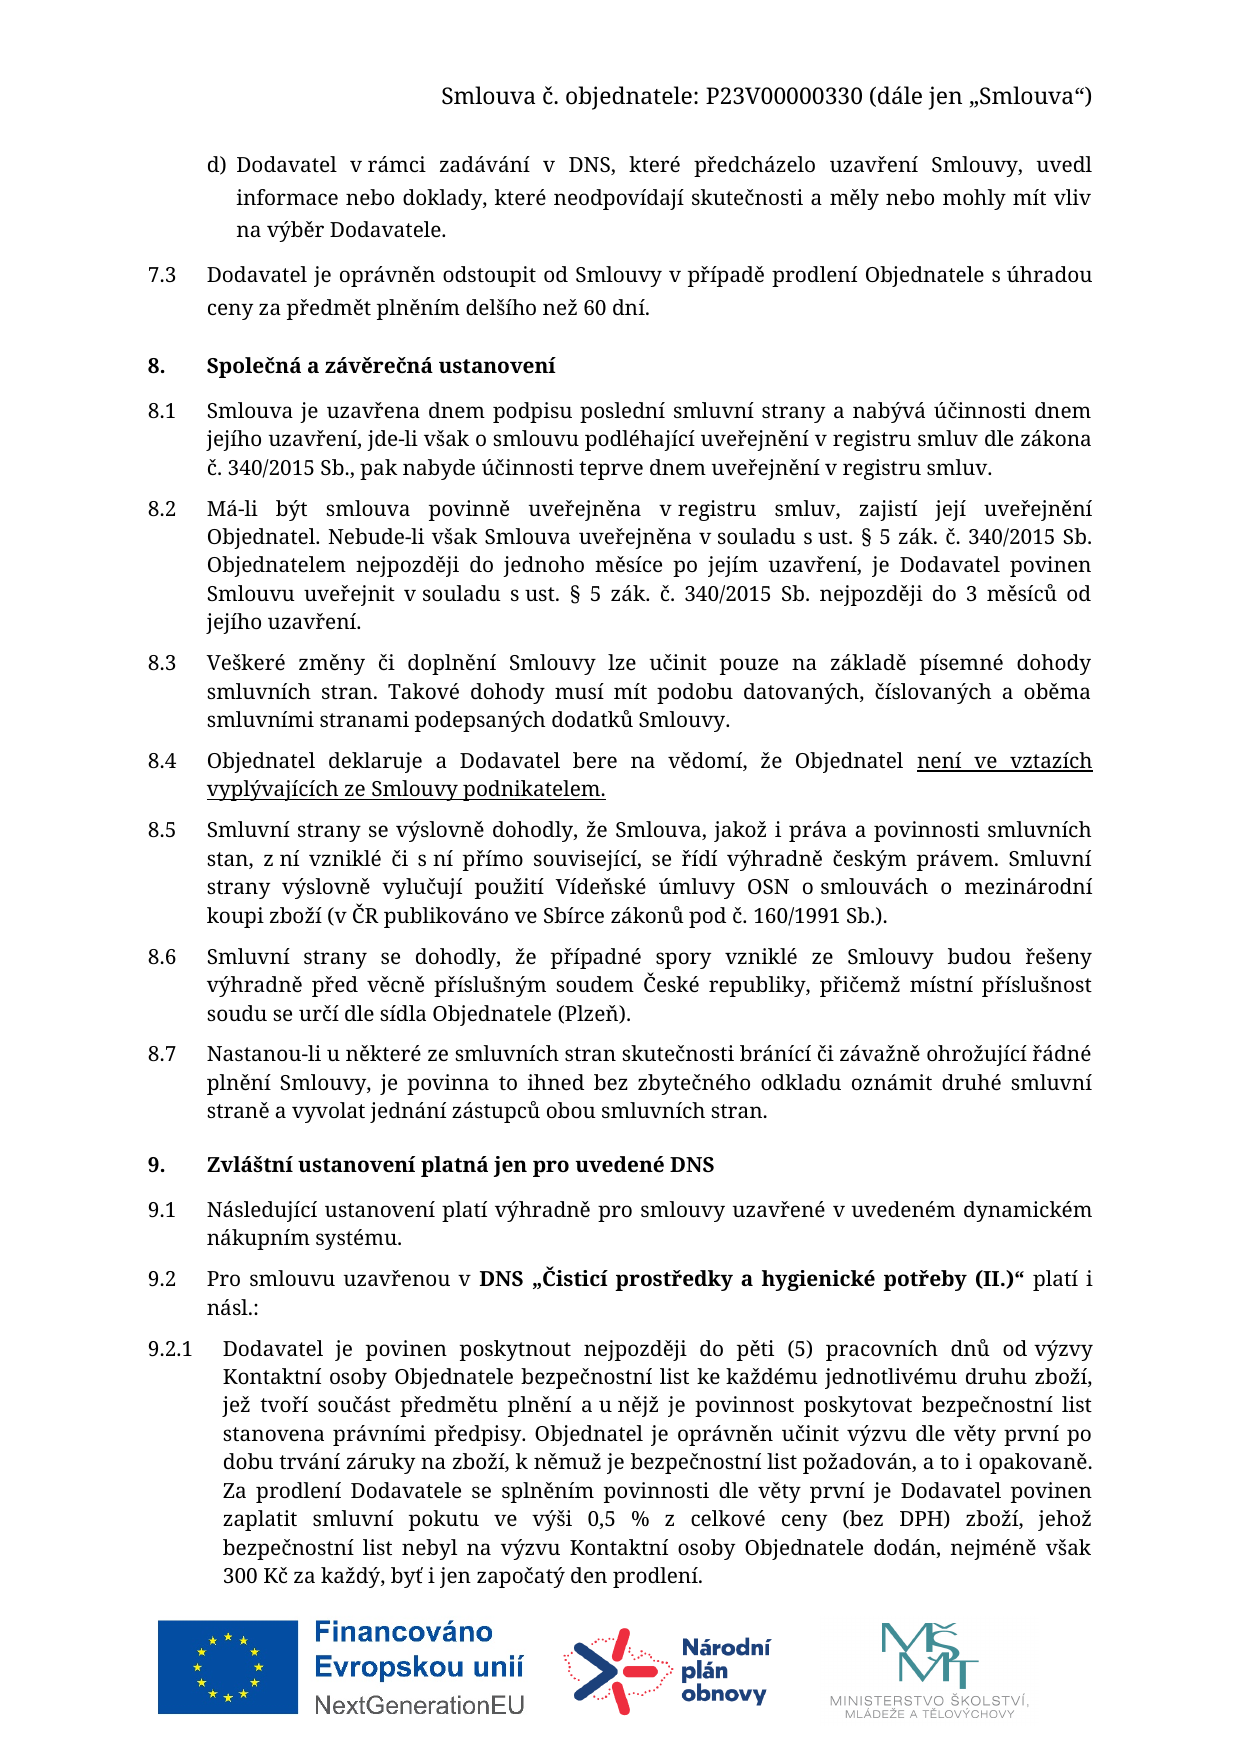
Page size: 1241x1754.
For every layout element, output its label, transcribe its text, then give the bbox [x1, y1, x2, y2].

list Objednatel deklaruje a Dodavatel bere na vědomí, že Objednatel není ve vztazích vyplývajících ze Smlouvy podnikatelem. [148, 746, 1093, 803]
list Následující ustanovení platí výhradně pro smlouvy uzavřené v uvedeném dynamickém nákupním systému. [148, 1195, 1093, 1252]
list Dodavatel je povinen poskytnout nejpozději do pěti (5) pracovních dnů od výzvy Kontaktní osoby Objednatele bezpečnostní list ke každému jednotlivému druhu zboží, jež tvoří součást předmětu plnění a u nějž je povinnost poskytovat bezpečnostní list stanovena právními předpisy. Objednatel je oprávněn učinit výzvu dle věty první po dobu trvání záruky na zboží, k němuž je bezpečnostní list požadován, a to i opakovaně. Za prodlení Dodavatele se splněním povinnosti dle věty první je Dodavatel povinen zaplatit smluvní pokutu ve výši 0,5 % z celkové ceny (bez DPH) zboží, jehož bezpečnostní list nebyl na výzvu Kontaktní osoby Objednatele dodán, nejméně však 300 Kč za každý, byť i jen započatý den prodlení. [148, 1334, 1093, 1590]
list Pro smlouvu uzavřenou v DNS „Čisticí prostředky a hygienické potřeby (II.)“ platí i násl.: [148, 1264, 1093, 1321]
list Smluvní strany se výslovně dohodly, že Smlouva, jakož i práva a povinnosti smluvních stan, z ní vzniklé či s ní přímo související, se řídí výhradně českým právem. Smluvní strany výslovně vylučují použití Vídeňské úmluvy OSN o smlouvách o mezinárodní koupi zboží (v ČR publikováno ve Sbírce zákonů pod č. 160/1991 Sb.). [148, 816, 1093, 929]
list Zvláštní ustanovení platná jen pro uvedené DNS [148, 1150, 1093, 1178]
list Veškeré změny či doplnění Smlouvy lze učinit pouze na základě písemné dohody smluvních stran. Takové dohody musí mít podobu datovaných, číslovaných a oběma smluvními stranami podepsaných dodatků Smlouvy. [148, 648, 1093, 734]
list Dodavatel v rámci zadávání v DNS, které předcházelo uzavření Smlouvy, uvedl informace nebo doklady, které neodpovídají skutečnosti a měly nebo mohly mít vliv na výběr Dodavatele. [207, 150, 1093, 244]
list Má-li být smlouva povinně uveřejněna v registru smluv, zajistí její uveřejnění Objednatel. Nebude-li však Smlouva uveřejněna v souladu s ust. § 5 zák. č. 340/2015 Sb. Objednatelem nejpozději do jednoho měsíce po jejím uzavření, je Dodavatel povinen Smlouvu uveřejnit v souladu s ust. § 5 zák. č. 340/2015 Sb. nejpozději do 3 měsíců od jejího uzavření. [148, 494, 1093, 636]
list Společná a závěrečná ustanovení [148, 351, 1093, 379]
picture [147, 1605, 789, 1726]
list Dodavatel je oprávněn odstoupit od Smlouvy v případě prodlení Objednatele s úhradou ceny za předmět plněním delšího než 60 dní. [148, 261, 1093, 322]
list Smluvní strany se dohodly, že případné spory vzniklé ze Smlouvy budou řešeny výhradně před věcně příslušným soudem České republiky, přičemž místní příslušnost soudu se určí dle sídla Objednatele (Plzeň). [148, 942, 1093, 1027]
list Nastanou-li u některé ze smluvních stran skutečnosti bránící či závažně ohrožující řádné plnění Smlouvy, je povinna to ihned bez zbytečného odkladu oznámit druhé smluvní straně a vyvolat jednání zástupců obou smluvních stran. [148, 1039, 1093, 1125]
picture [820, 1616, 1039, 1726]
list Smlouva je uzavřena dnem podpisu poslední smluvní strany a nabývá účinnosti dnem jejího uzavření, jde-li však o smlouvu podléhající uveřejnění v registru smluv dle zákona č. 340/2015 Sb., pak nabyde účinnosti teprve dnem uveřejnění v registru smluv. [148, 396, 1093, 481]
